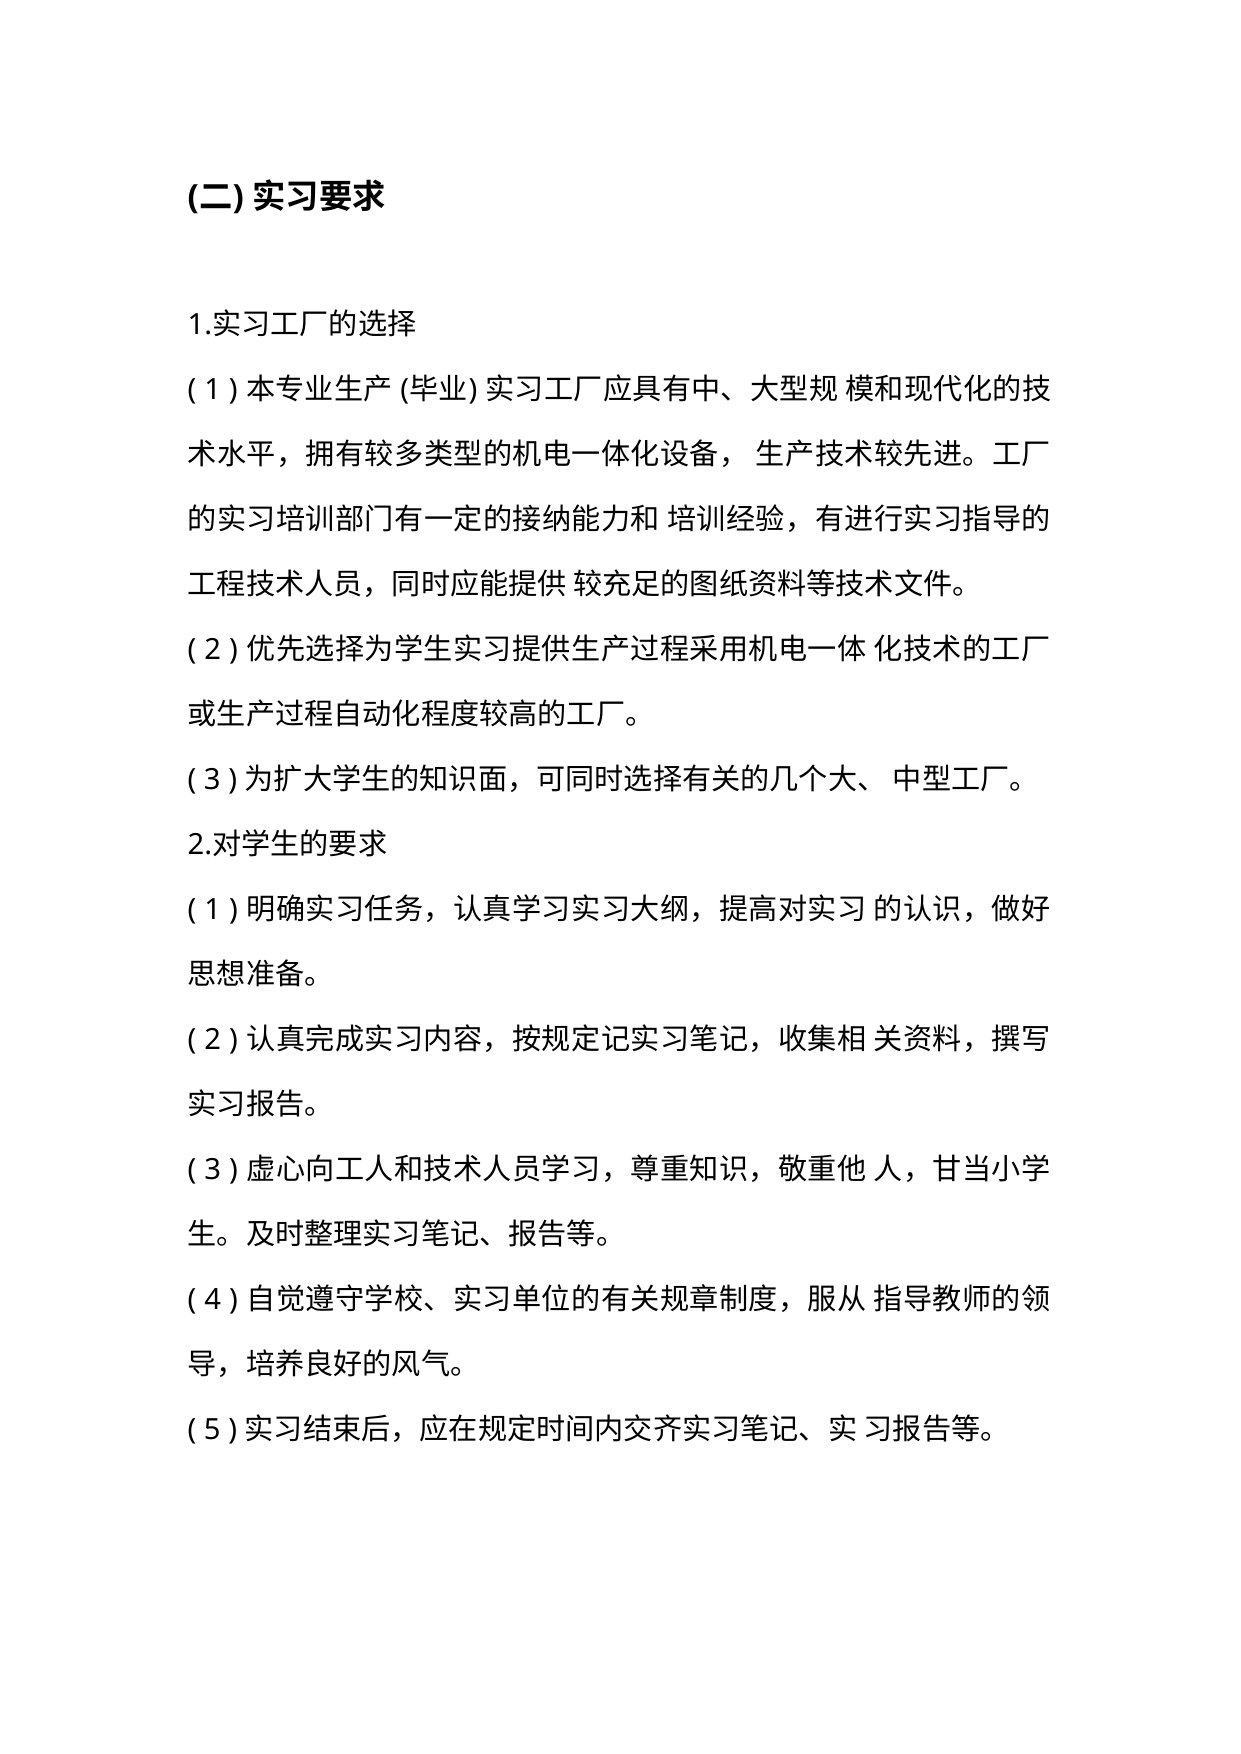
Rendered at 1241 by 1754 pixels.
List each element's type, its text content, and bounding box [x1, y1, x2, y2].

text 1.实习工厂的选择 [187, 289, 1053, 354]
text ( 1 ) 本专业生产 (毕业) 实习工厂应具有中、大型规 模和现代化的技术水平，拥有较多类型的机电一体化设备， 生产技术较先进。工厂的实习培训部门有一定的接纳能力和 培训经验，有进行实习指导的工程技术人员，同时应能提供 较充足的图纸资料等技术文件。 [187, 354, 1053, 614]
text ( 3 ) 虚心向工人和技术人员学习，尊重知识，敬重他 人，甘当小学生。及时整理实习笔记、报告等。 [187, 1134, 1053, 1264]
subtitle (二) 实习要求 [187, 162, 1053, 227]
text ( 4 ) 自觉遵守学校、实习单位的有关规章制度，服从 指导教师的领导，培养良好的风气。 [187, 1264, 1053, 1394]
text ( 5 ) 实习结束后，应在规定时间内交齐实习笔记、实 习报告等。 [187, 1394, 1053, 1459]
text ( 2 ) 优先选择为学生实习提供生产过程采用机电一体 化技术的工厂或生产过程自动化程度较高的工厂。 [187, 614, 1053, 744]
text 2.对学生的要求 [187, 809, 1053, 874]
text ( 3 ) 为扩大学生的知识面，可同时选择有关的几个大、 中型工厂。 [187, 744, 1053, 809]
text ( 2 ) 认真完成实习内容，按规定记实习笔记，收集相 关资料，撰写实习报告。 [187, 1004, 1053, 1134]
text ( 1 ) 明确实习任务，认真学习实习大纲，提高对实习 的认识，做好思想准备。 [187, 874, 1053, 1004]
